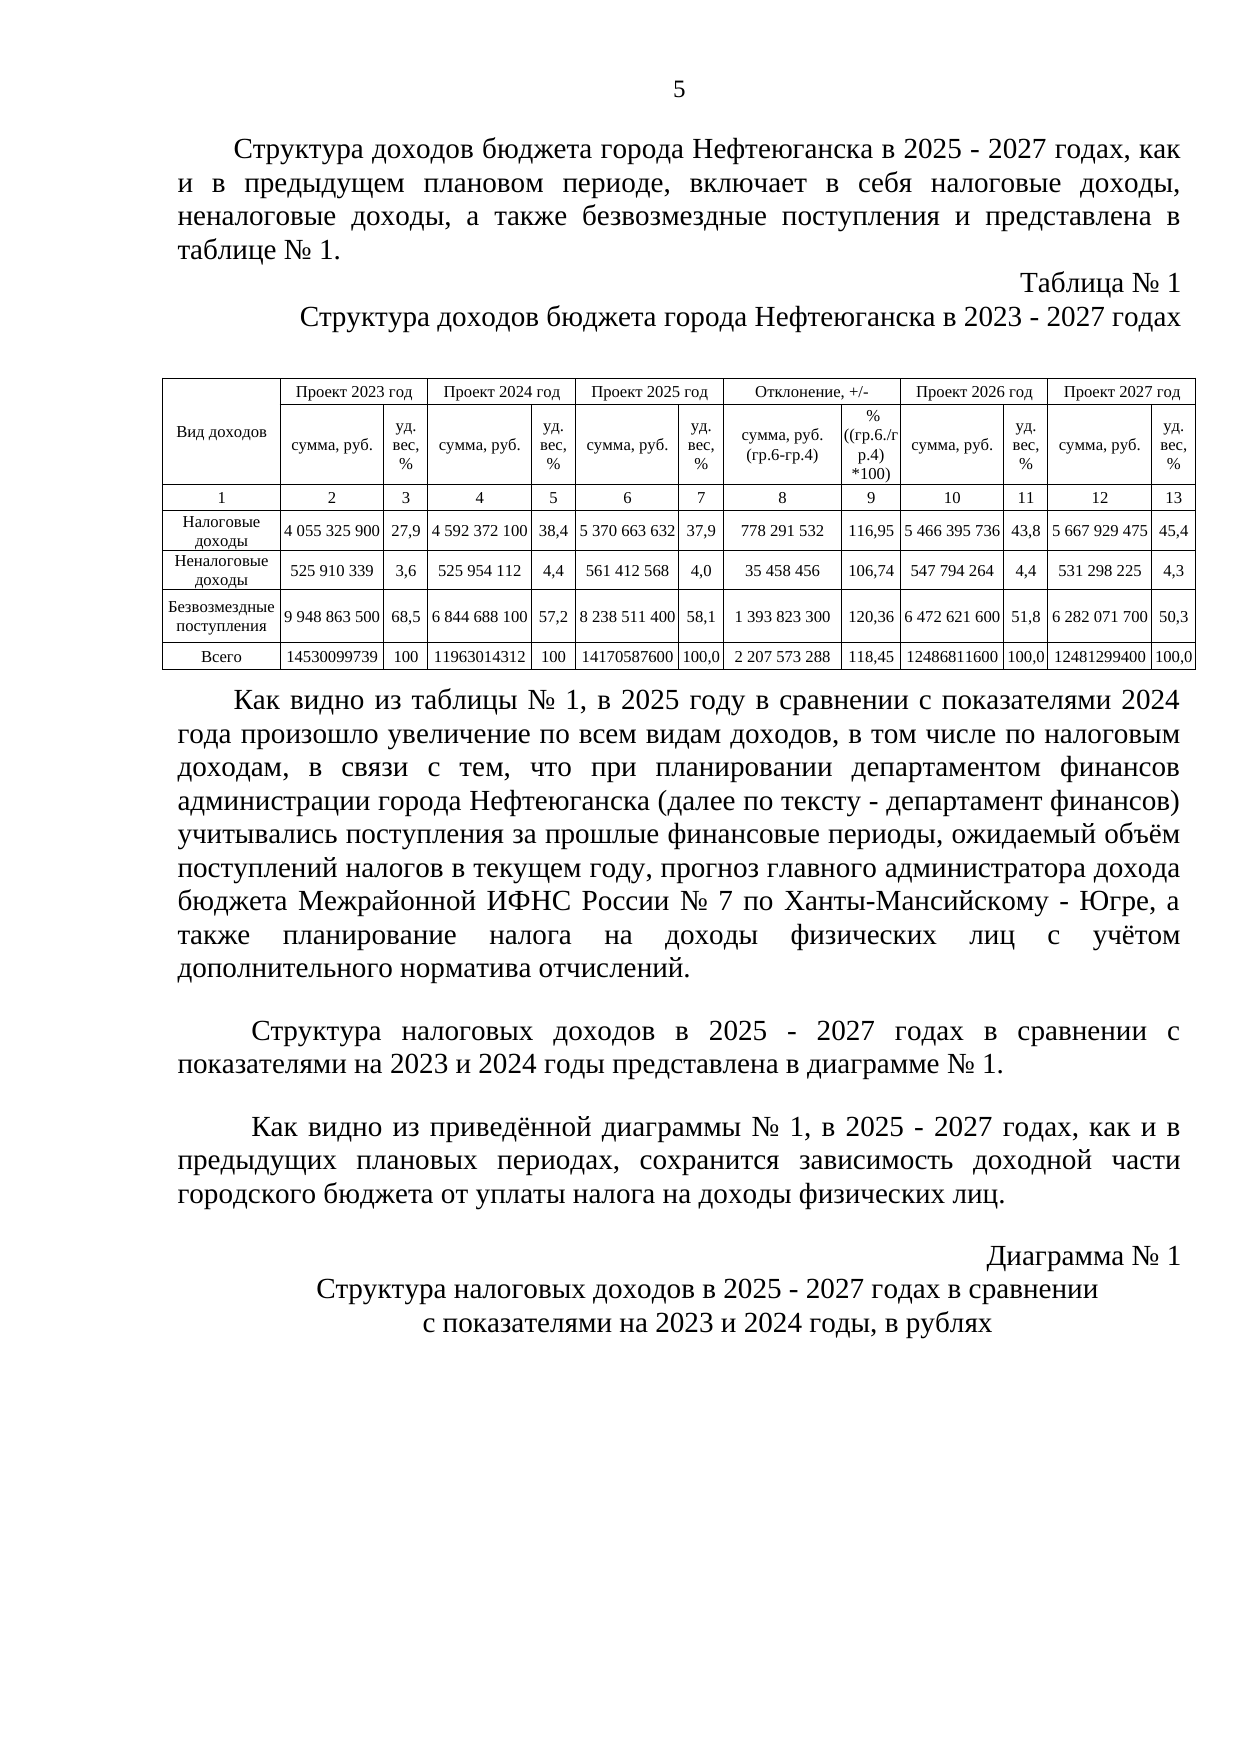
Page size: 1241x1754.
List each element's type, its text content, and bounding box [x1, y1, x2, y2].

table_cell 5 [532, 485, 575, 510]
table_cell 3,6 [384, 551, 427, 589]
table_cell 1 393 823 300 [724, 590, 841, 642]
text Структура доходов бюджета города Нефтеюганска в 2025 - 2027 годах, как и в предыдущем плановом периоде, включает в себя налоговые доходы, неналоговые доходы, а также безвозмездные поступления и представлена в таблице № 1. [177, 131, 1181, 266]
table_cell 100,0 [1004, 643, 1047, 669]
table_cell 8 238 511 400 [576, 590, 678, 642]
table_header Проект 2027 год [1048, 379, 1195, 404]
table_cell 2 [281, 485, 383, 510]
table_cell Неналоговые доходы [163, 551, 280, 589]
table_cell 35 458 456 [724, 551, 841, 589]
table_cell 100 [384, 643, 427, 669]
table_cell 6 282 071 700 [1048, 590, 1151, 642]
table_cell 8 [724, 485, 841, 510]
table_cell 6 844 688 100 [428, 590, 531, 642]
table_header Отклонение, +/- [724, 379, 900, 404]
table_cell Налоговые доходы [163, 511, 280, 550]
text Структура доходов бюджета города Нефтеюганска в 2023 - 2027 годах [177, 299, 1181, 333]
table_cell 12486811600 [901, 643, 1003, 669]
table_cell 58,1 [679, 590, 723, 642]
table_cell 778 291 532 [724, 511, 841, 550]
table_cell 50,3 [1152, 590, 1195, 642]
table_cell уд. вес, % [1152, 405, 1195, 484]
text Структура налоговых доходов в 2025 - 2027 годах в сравнении с показателями на 2023 и 2024 годы представлена в диаграмме № 1. [177, 1013, 1181, 1080]
table_cell 4,0 [679, 551, 723, 589]
table_cell уд. вес, % [532, 405, 575, 484]
table_cell 45,4 [1152, 511, 1195, 550]
table_cell 116,95 [842, 511, 900, 550]
table_cell 4,4 [1004, 551, 1047, 589]
table_header Проект 2025 год [576, 379, 723, 404]
table_cell уд. вес, % [1004, 405, 1047, 484]
table_cell 12 [1048, 485, 1151, 510]
table_header Проект 2026 год [901, 379, 1047, 404]
table_cell 11963014312 [428, 643, 531, 669]
text Как видно из приведённой диаграммы № 1, в 2025 - 2027 годах, как и в предыдущих плановых периодах, сохранится зависимость доходной части городского бюджета от уплаты налога на доходы физических лиц. [177, 1109, 1181, 1209]
table_cell 4,4 [532, 551, 575, 589]
table_cell 11 [1004, 485, 1047, 510]
table_cell 1 [163, 485, 280, 510]
table_cell 4,3 [1152, 551, 1195, 589]
table_cell 4 055 325 900 [281, 511, 383, 550]
table_cell 525 954 112 [428, 551, 531, 589]
table_cell 10 [901, 485, 1003, 510]
text Как видно из таблицы № 1, в 2025 году в сравнении с показателями 2024 года произошло увеличение по всем видам доходов, в том числе по налоговым доходам, в связи с тем, что при планировании департаментом финансов администрации города Нефтеюганска (далее по тексту - департамент финансов) учитывались поступления за прошлые финансовые периоды, ожидаемый объём поступлений налогов в текущем году, прогноз главного администратора дохода бюджета Межрайонной ИФНС России № 7 по Ханты-Мансийскому - Югре, а также планирование налога на доходы физических лиц с учётом дополнительного норматива отчислений. [177, 670, 1181, 984]
table_cell 561 412 568 [576, 551, 678, 589]
table_cell 14530099739 [281, 643, 383, 669]
table_cell 120,36 [842, 590, 900, 642]
table_cell сумма, руб. [281, 405, 383, 484]
table_cell 57,2 [532, 590, 575, 642]
table_cell 525 910 339 [281, 551, 383, 589]
table_cell 38,4 [532, 511, 575, 550]
table_cell уд. вес, % [679, 405, 723, 484]
table_cell 531 298 225 [1048, 551, 1151, 589]
table_cell 27,9 [384, 511, 427, 550]
table_cell 4 592 372 100 [428, 511, 531, 550]
table_cell % ((гр.6./гр.4) *100) [842, 405, 900, 484]
table_cell 9 [842, 485, 900, 510]
table_cell 5 370 663 632 [576, 511, 678, 550]
table_cell 5 667 929 475 [1048, 511, 1151, 550]
table_cell 100 [532, 643, 575, 669]
table_cell 14170587600 [576, 643, 678, 669]
table_cell 4 [428, 485, 531, 510]
table_cell 7 [679, 485, 723, 510]
table_cell 51,8 [1004, 590, 1047, 642]
table_cell сумма, руб. [576, 405, 678, 484]
text Структура налоговых доходов в 2025 - 2027 годах в сравнении [177, 1272, 1181, 1305]
table_cell 43,8 [1004, 511, 1047, 550]
table_cell 100,0 [679, 643, 723, 669]
table_cell Всего [163, 643, 280, 669]
text Таблица № 1 [177, 266, 1181, 299]
text Диаграмма № 1 [177, 1238, 1181, 1272]
table_cell 100,0 [1152, 643, 1195, 669]
table_cell 106,74 [842, 551, 900, 589]
table_header Проект 2024 год [428, 379, 575, 404]
table_header Проект 2023 год [281, 379, 427, 404]
table_cell сумма, руб. [901, 405, 1003, 484]
table_cell 9 948 863 500 [281, 590, 383, 642]
table_cell уд. вес, % [384, 405, 427, 484]
table_cell 5 466 395 736 [901, 511, 1003, 550]
table_cell 118,45 [842, 643, 900, 669]
table_cell сумма, руб. [1048, 405, 1151, 484]
table_cell сумма, руб. (гр.6-гр.4) [724, 405, 841, 484]
table_cell 6 [576, 485, 678, 510]
table_cell 6 472 621 600 [901, 590, 1003, 642]
table_cell сумма, руб. [428, 405, 531, 484]
text с показателями на 2023 и 2024 годы, в рублях [177, 1305, 1181, 1339]
table_cell 3 [384, 485, 427, 510]
table_header Вид доходов [163, 379, 280, 484]
table_cell 547 794 264 [901, 551, 1003, 589]
table_cell 68,5 [384, 590, 427, 642]
table_cell Безвозмездные поступления [163, 590, 280, 642]
table_cell 2 207 573 288 [724, 643, 841, 669]
table_cell 12481299400 [1048, 643, 1151, 669]
table_cell 37,9 [679, 511, 723, 550]
table_cell 13 [1152, 485, 1195, 510]
